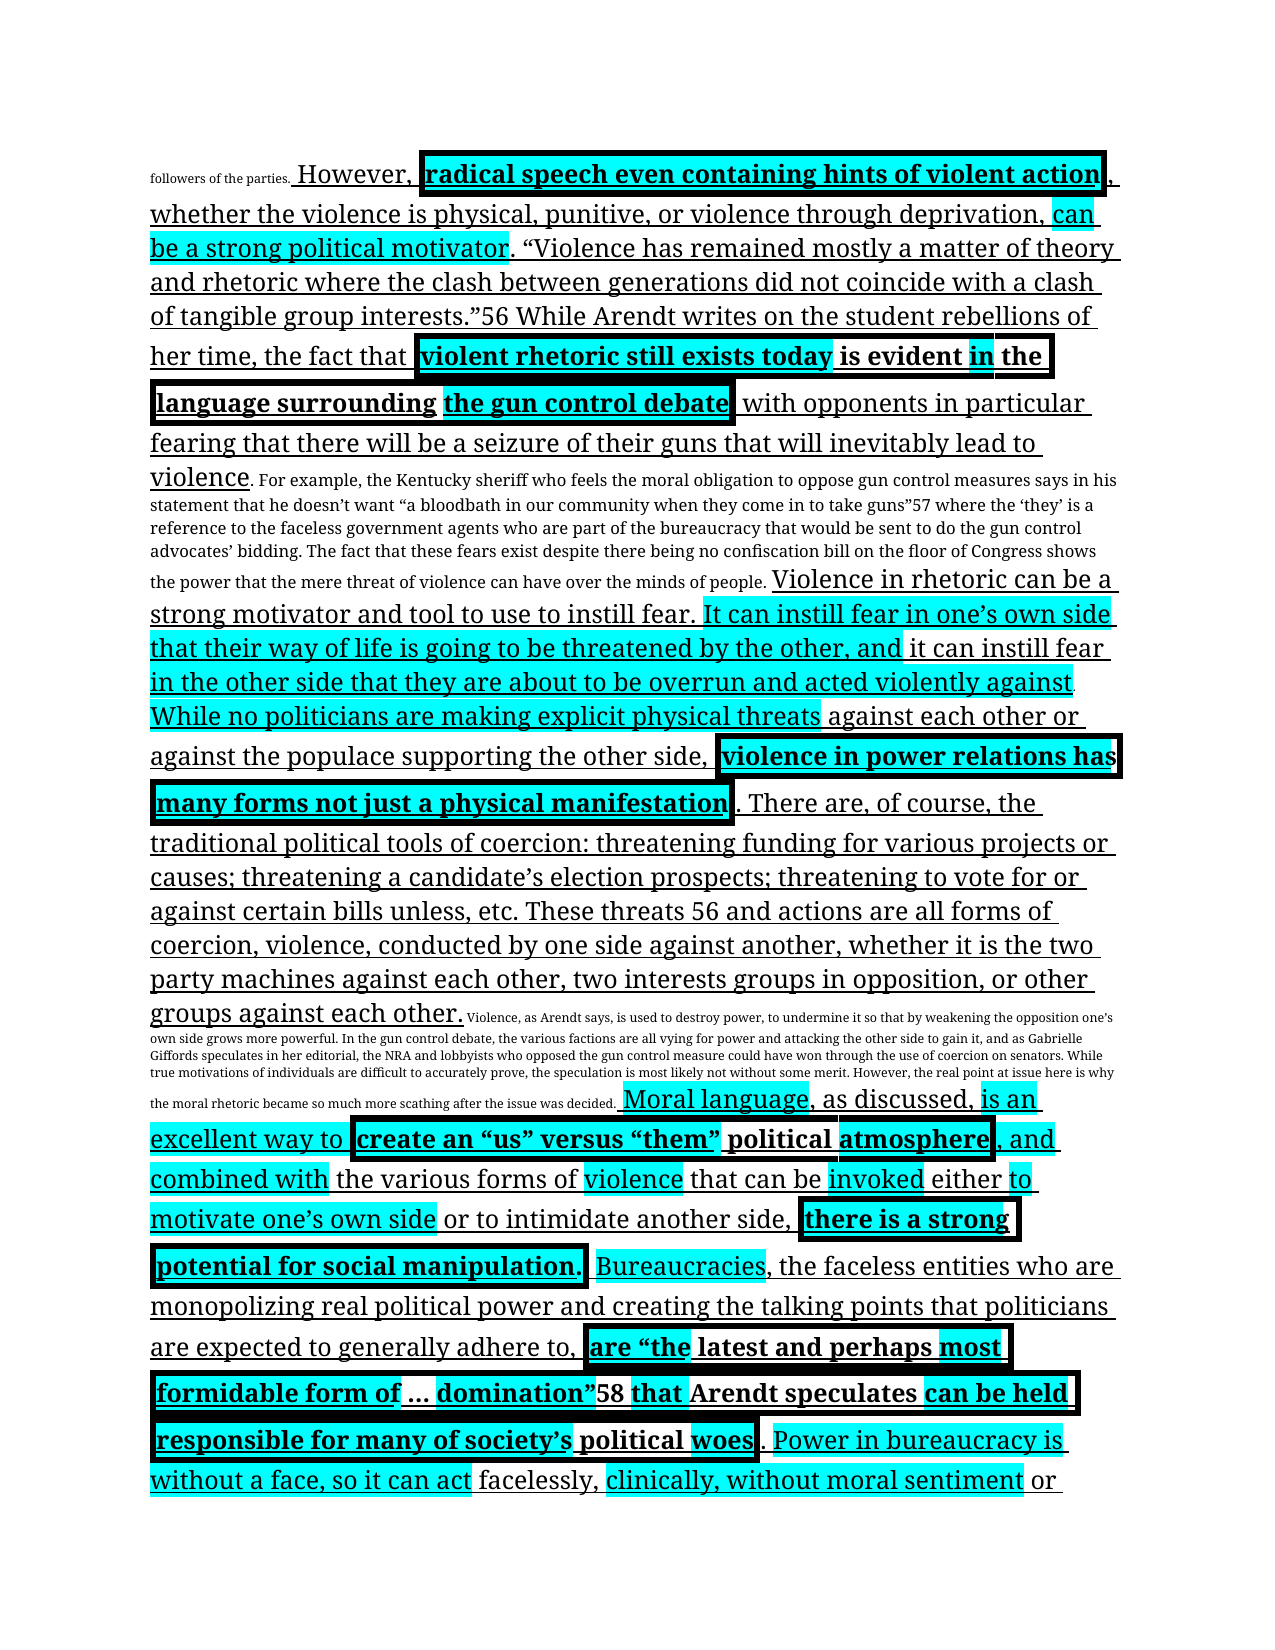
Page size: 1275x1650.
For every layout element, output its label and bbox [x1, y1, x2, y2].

text [150, 150, 1125, 1497]
